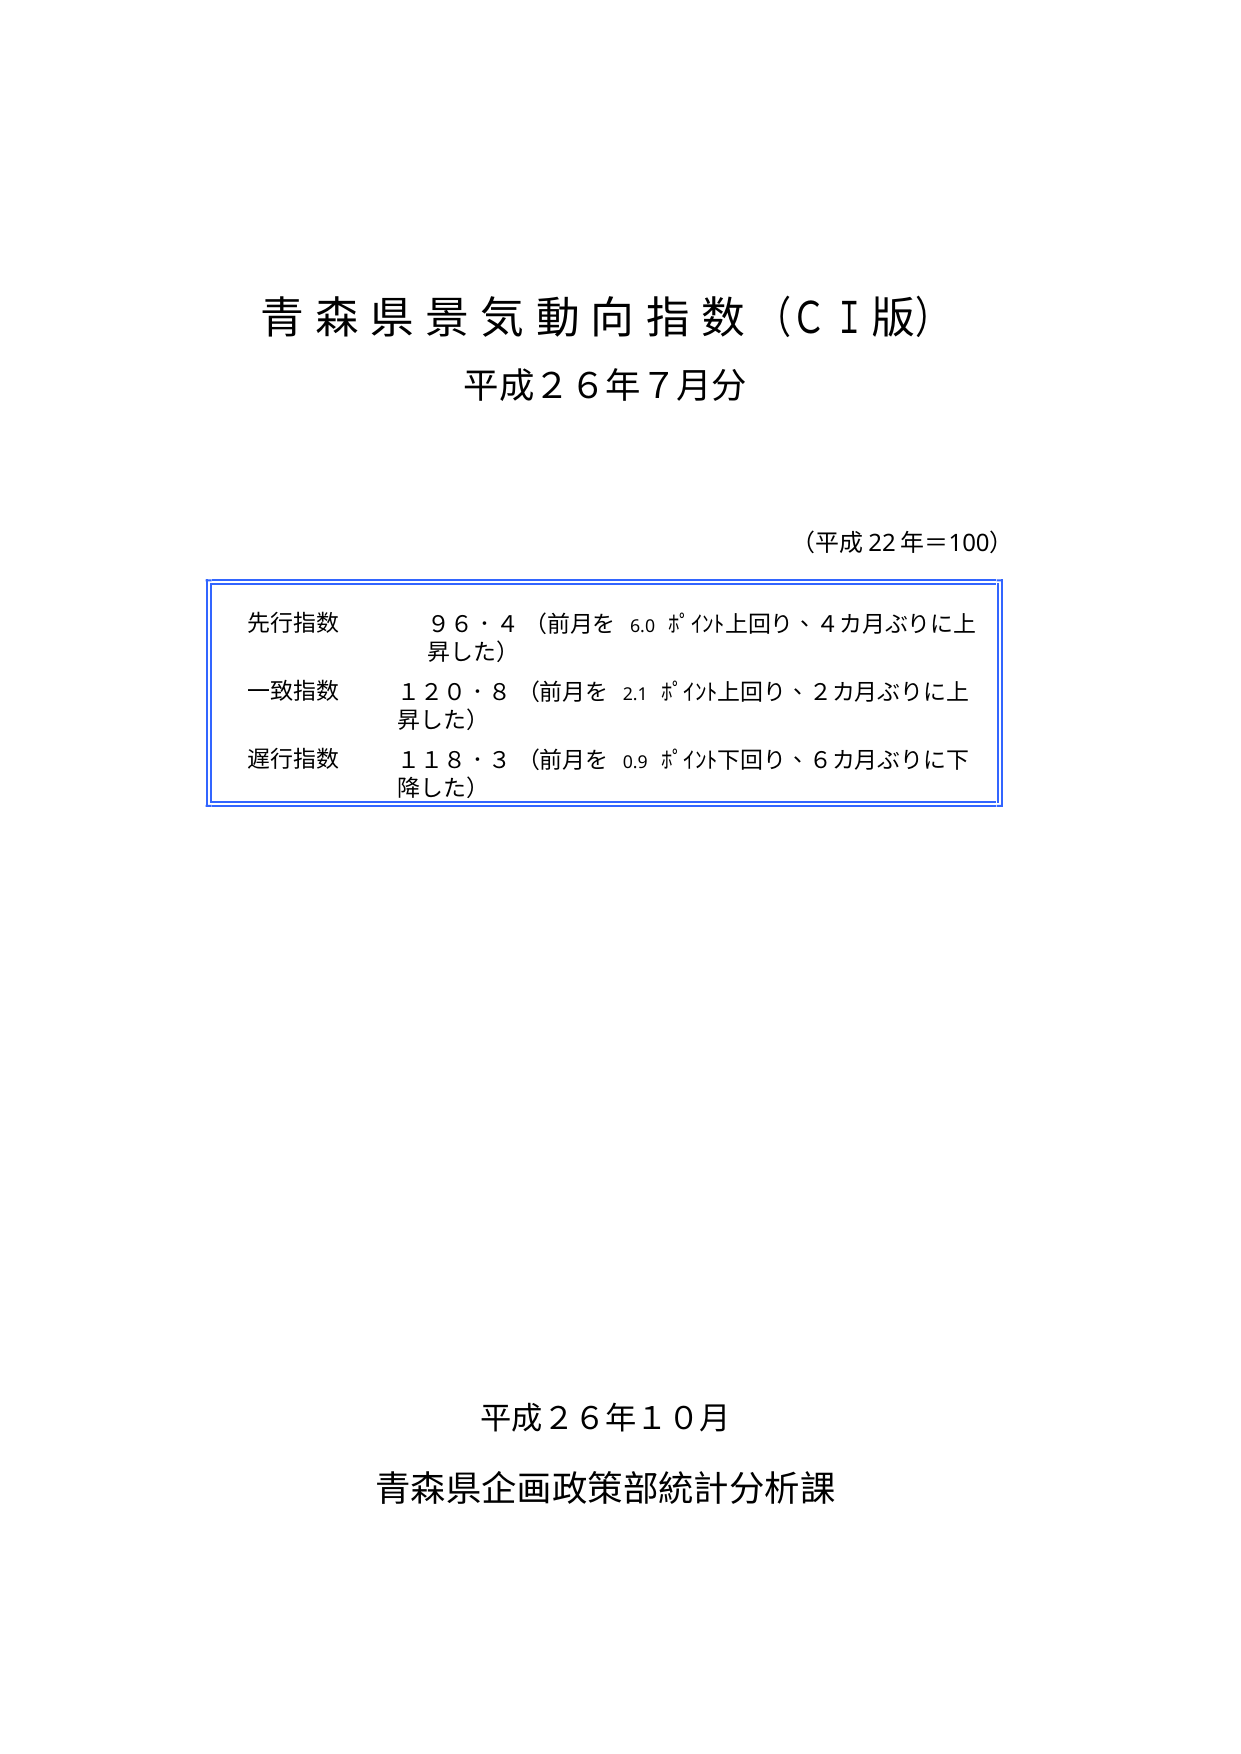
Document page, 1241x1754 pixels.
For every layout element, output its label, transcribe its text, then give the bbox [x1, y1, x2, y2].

text 平成２６年７月分 [113, 360, 1097, 408]
text 青森県企画政策部統計分析課 [113, 1463, 1097, 1512]
text 平成２６年１０月 [113, 1396, 1097, 1438]
text 青 森 県 景 気 動 向 指 数 （Ｃ Ｉ 版） [113, 286, 1097, 346]
text （平成22年＝100） [791, 526, 1159, 559]
